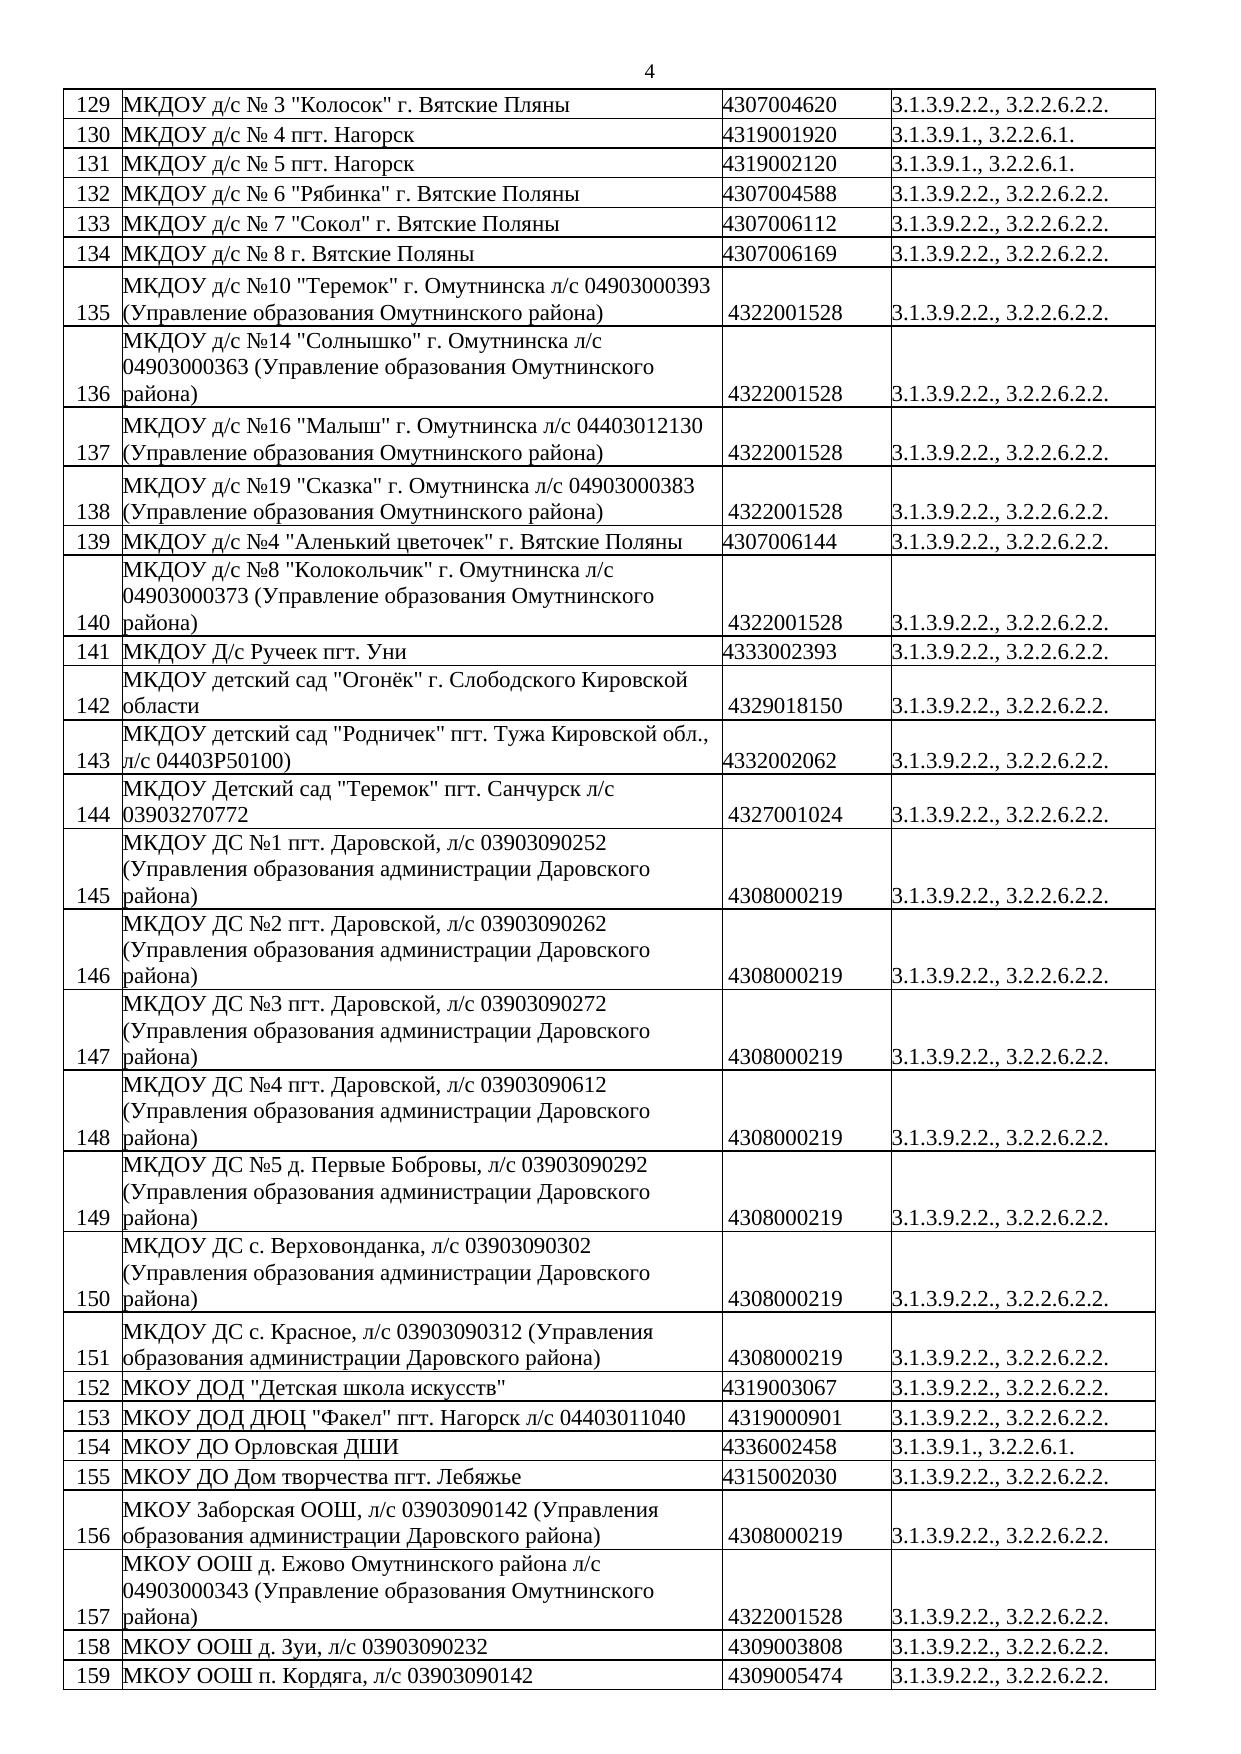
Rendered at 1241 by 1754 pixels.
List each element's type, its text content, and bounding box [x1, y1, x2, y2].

table_cell 4308000219 [723, 1491, 891, 1549]
table_cell МКДОУ д/с №10 "Теремок" г. Омутнинска л/с 04903000393 (Управление образования Омутнинского района) [123, 268, 722, 325]
table_cell 3.1.3.9.2.2., 3.2.2.6.2.2. [892, 775, 1155, 827]
table_cell МКДОУ д/с № 6 "Рябинка" г. Вятские Поляны [123, 178, 722, 207]
table_cell 150 [64, 1232, 122, 1311]
table_cell МКДОУ ДС с. Красное, л/с 03903090312 (Управления образования администрации Даровского района) [123, 1313, 722, 1371]
table_cell 149 [64, 1152, 122, 1231]
table_cell 3.1.3.9.2.2., 3.2.2.6.2.2. [892, 268, 1155, 325]
table_cell МКДОУ д/с №14 "Солнышко" г. Омутнинска л/с 04903000363 (Управление образования Омутнинского района) [123, 327, 722, 406]
table_cell 4308000219 [723, 1232, 891, 1311]
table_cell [892, 119, 1155, 147]
table_cell МКДОУ д/с №19 "Сказка" г. Омутнинска л/с 04903000383 (Управление образования Омутнинского района) [123, 467, 722, 525]
table_cell 4322001528 [723, 327, 891, 406]
table_cell 4322001528 [723, 1550, 891, 1629]
table_cell 4319003067 [723, 1372, 891, 1400]
table_cell 4333002393 [723, 637, 891, 665]
table_cell 3.1.3.9.2.2., 3.2.2.6.2.2. [892, 1491, 1155, 1549]
table_cell 3.1.3.9.2.2., 3.2.2.6.2.2. [892, 1313, 1155, 1371]
table_cell 4322001528 [723, 408, 891, 465]
table_cell 143 [64, 721, 122, 773]
table_cell 4308000219 [723, 990, 891, 1069]
table_cell 4307004588 [723, 178, 891, 207]
table_cell 3.1.3.9.2.2., 3.2.2.6.2.2. [892, 90, 1155, 117]
table_cell 4308000219 [723, 1313, 891, 1371]
table_cell 3.1.3.9.2.2., 3.2.2.6.2.2. [892, 327, 1155, 406]
table_cell 3.1.3.9.2.2., 3.2.2.6.2.2. [892, 1071, 1155, 1150]
table_cell 142 [64, 666, 122, 719]
table_cell МКДОУ ДС №4 пгт. Даровской, л/с 03903090612 (Управления образования администрации Даровского района) [123, 1071, 722, 1150]
table_cell 154 [64, 1432, 122, 1460]
table_cell 4322001528 [723, 268, 891, 325]
table_cell 129 [64, 90, 122, 117]
table_cell МКДОУ Д/с Ручеек пгт. Уни [123, 637, 722, 665]
table_cell 3.1.3.9.2.2., 3.2.2.6.2.2. [892, 910, 1155, 989]
table_cell 133 [64, 208, 122, 236]
table_cell 4322001528 [723, 556, 891, 635]
table_cell МКОУ ООШ п. Кордяга, л/с 03903090142 [123, 1661, 722, 1689]
table_cell 157 [64, 1550, 122, 1629]
table_cell МКДОУ д/с № 5 пгт. Нагорск [123, 149, 722, 177]
table_cell 4308000219 [723, 1152, 891, 1231]
table_cell 3.1.3.9.2.2., 3.2.2.6.2.2. [892, 467, 1155, 525]
table_cell 136 [64, 327, 122, 406]
table_cell 131 [64, 149, 122, 177]
table_cell 159 [64, 1661, 122, 1689]
table_cell 4308000219 [723, 910, 891, 989]
table_cell 4307006144 [723, 526, 891, 554]
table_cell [892, 1550, 1155, 1629]
table_cell 147 [64, 990, 122, 1069]
table_cell 3.1.3.9.2.2., 3.2.2.6.2.2. [892, 208, 1155, 236]
table_cell 4307004620 [723, 90, 891, 117]
table_cell МКДОУ ДС №5 д. Первые Бобровы, л/с 03903090292 (Управления образования администрации Даровского района) [123, 1152, 722, 1231]
table_cell МКОУ ООШ д. Ежово Омутнинского района л/с 04903000343 (Управление образования Омутнинского района) [123, 1550, 722, 1629]
table_cell МКДОУ д/с №16 "Малыш" г. Омутнинска л/с 04403012130 (Управление образования Омутнинского района) [123, 408, 722, 465]
table_cell 145 [64, 829, 122, 908]
table_cell 4308000219 [723, 1071, 891, 1150]
table_cell 4307006112 [723, 208, 891, 236]
table_cell МКДОУ д/с № 4 пгт. Нагорск [123, 119, 722, 147]
table_cell 141 [64, 637, 122, 665]
table_cell 140 [64, 556, 122, 635]
table_cell 4315002030 [723, 1461, 891, 1489]
table_cell 3.1.3.9.1., 3.2.2.6.1. [892, 149, 1155, 177]
table_cell МКДОУ д/с № 8 г. Вятские Поляны [123, 238, 722, 266]
table_cell 4308000219 [723, 829, 891, 908]
table_cell 156 [64, 1491, 122, 1549]
table_cell МКДОУ детский сад "Огонёк" г. Слободского Кировской области [123, 666, 722, 719]
table_cell 3.1.3.9.2.2., 3.2.2.6.2.2. [892, 1402, 1155, 1430]
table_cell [892, 1661, 1155, 1689]
table_cell МКДОУ ДС №1 пгт. Даровской, л/с 03903090252 (Управления образования администрации Даровского района) [123, 829, 722, 908]
table_cell 3.1.3.9.2.2., 3.2.2.6.2.2. [892, 1152, 1155, 1231]
table_cell 3.1.3.9.2.2., 3.2.2.6.2.2. [892, 238, 1155, 266]
table_cell 139 [64, 526, 122, 554]
table_cell 137 [64, 408, 122, 465]
table_cell 158 [64, 1631, 122, 1659]
table_cell 4319002120 [723, 149, 891, 177]
table_cell МКОУ ООШ д. Зуи, л/с 03903090232 [123, 1631, 722, 1659]
table_cell 3.1.3.9.2.2., 3.2.2.6.2.2. [892, 556, 1155, 635]
table_cell 3.1.3.9.2.2., 3.2.2.6.2.2. [892, 666, 1155, 719]
table_cell 138 [64, 467, 122, 525]
table_cell 130 [64, 119, 122, 147]
table_cell МКОУ Заборская ООШ, л/с 03903090142 (Управления образования администрации Даровского района) [123, 1491, 722, 1549]
table_cell 3.1.3.9.2.2., 3.2.2.6.2.2. [892, 990, 1155, 1069]
table_cell 4336002458 [723, 1432, 891, 1460]
table_cell 153 [64, 1402, 122, 1430]
table_cell МКДОУ д/с № 7 "Сокол" г. Вятские Поляны [123, 208, 722, 236]
table_cell 3.1.3.9.2.2., 3.2.2.6.2.2. [892, 637, 1155, 665]
table_cell 3.1.3.9.2.2., 3.2.2.6.2.2. [892, 526, 1155, 554]
table_cell МКДОУ д/с №4 "Аленький цветочек" г. Вятские Поляны [123, 526, 722, 554]
table_cell 3.1.3.9.1., 3.2.2.6.1. [892, 1432, 1155, 1460]
table_cell 3.1.3.9.2.2., 3.2.2.6.2.2. [892, 1461, 1155, 1489]
table_cell МКДОУ д/с №8 "Колокольчик" г. Омутнинска л/с 04903000373 (Управление образования Омутнинского района) [123, 556, 722, 635]
table_cell 3.1.3.9.2.2., 3.2.2.6.2.2. [892, 178, 1155, 207]
table_cell 144 [64, 775, 122, 827]
table_cell МКДОУ ДС №2 пгт. Даровской, л/с 03903090262 (Управления образования администрации Даровского района) [123, 910, 722, 989]
table_cell 4332002062 [723, 721, 891, 773]
table_cell 3.1.3.9.2.2., 3.2.2.6.2.2. [892, 721, 1155, 773]
table_cell 3.1.3.9.2.2., 3.2.2.6.2.2. [892, 829, 1155, 908]
table_cell МКДОУ д/с № 3 "Колосок" г. Вятские Пляны [123, 90, 722, 117]
table_cell 3.1.3.9.2.2., 3.2.2.6.2.2. [892, 408, 1155, 465]
table_cell 4307006169 [723, 238, 891, 266]
table_cell МКДОУ Детский сад "Теремок" пгт. Санчурск л/с 03903270772 [123, 775, 722, 827]
table_cell 4327001024 [723, 775, 891, 827]
table_cell МКДОУ ДС с. Верховонданка, л/с 03903090302 (Управления образования администрации Даровского района) [123, 1232, 722, 1311]
table_cell 148 [64, 1071, 122, 1150]
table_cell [892, 1631, 1155, 1659]
table_cell МКДОУ ДС №3 пгт. Даровской, л/с 03903090272 (Управления образования администрации Даровского района) [123, 990, 722, 1069]
table_cell 132 [64, 178, 122, 207]
table_cell 134 [64, 238, 122, 266]
table_cell 4309005474 [723, 1661, 891, 1689]
table_cell 3.1.3.9.2.2., 3.2.2.6.2.2. [892, 1372, 1155, 1400]
table_cell МКОУ ДОД ДЮЦ "Факел" пгт. Нагорск л/с 04403011040 [123, 1402, 722, 1430]
table_cell 152 [64, 1372, 122, 1400]
table_cell 146 [64, 910, 122, 989]
table_cell МКДОУ детский сад "Родничек" пгт. Тужа Кировской обл., л/с 04403Р50100) [123, 721, 722, 773]
table_cell 4319000901 [723, 1402, 891, 1430]
table_cell МКОУ ДОД "Детская школа искусств" [123, 1372, 722, 1400]
table_cell МКОУ ДО Орловская ДШИ [123, 1432, 722, 1460]
table_cell 135 [64, 268, 122, 325]
table_cell 4329018150 [723, 666, 891, 719]
table_cell 4322001528 [723, 467, 891, 525]
table_cell 4309003808 [723, 1631, 891, 1659]
table_cell 3.1.3.9.2.2., 3.2.2.6.2.2. [892, 1232, 1155, 1311]
table_cell МКОУ ДО Дом творчества пгт. Лебяжье [123, 1461, 722, 1489]
table_cell 155 [64, 1461, 122, 1489]
table_cell 4319001920 [723, 119, 891, 147]
table_cell 151 [64, 1313, 122, 1371]
